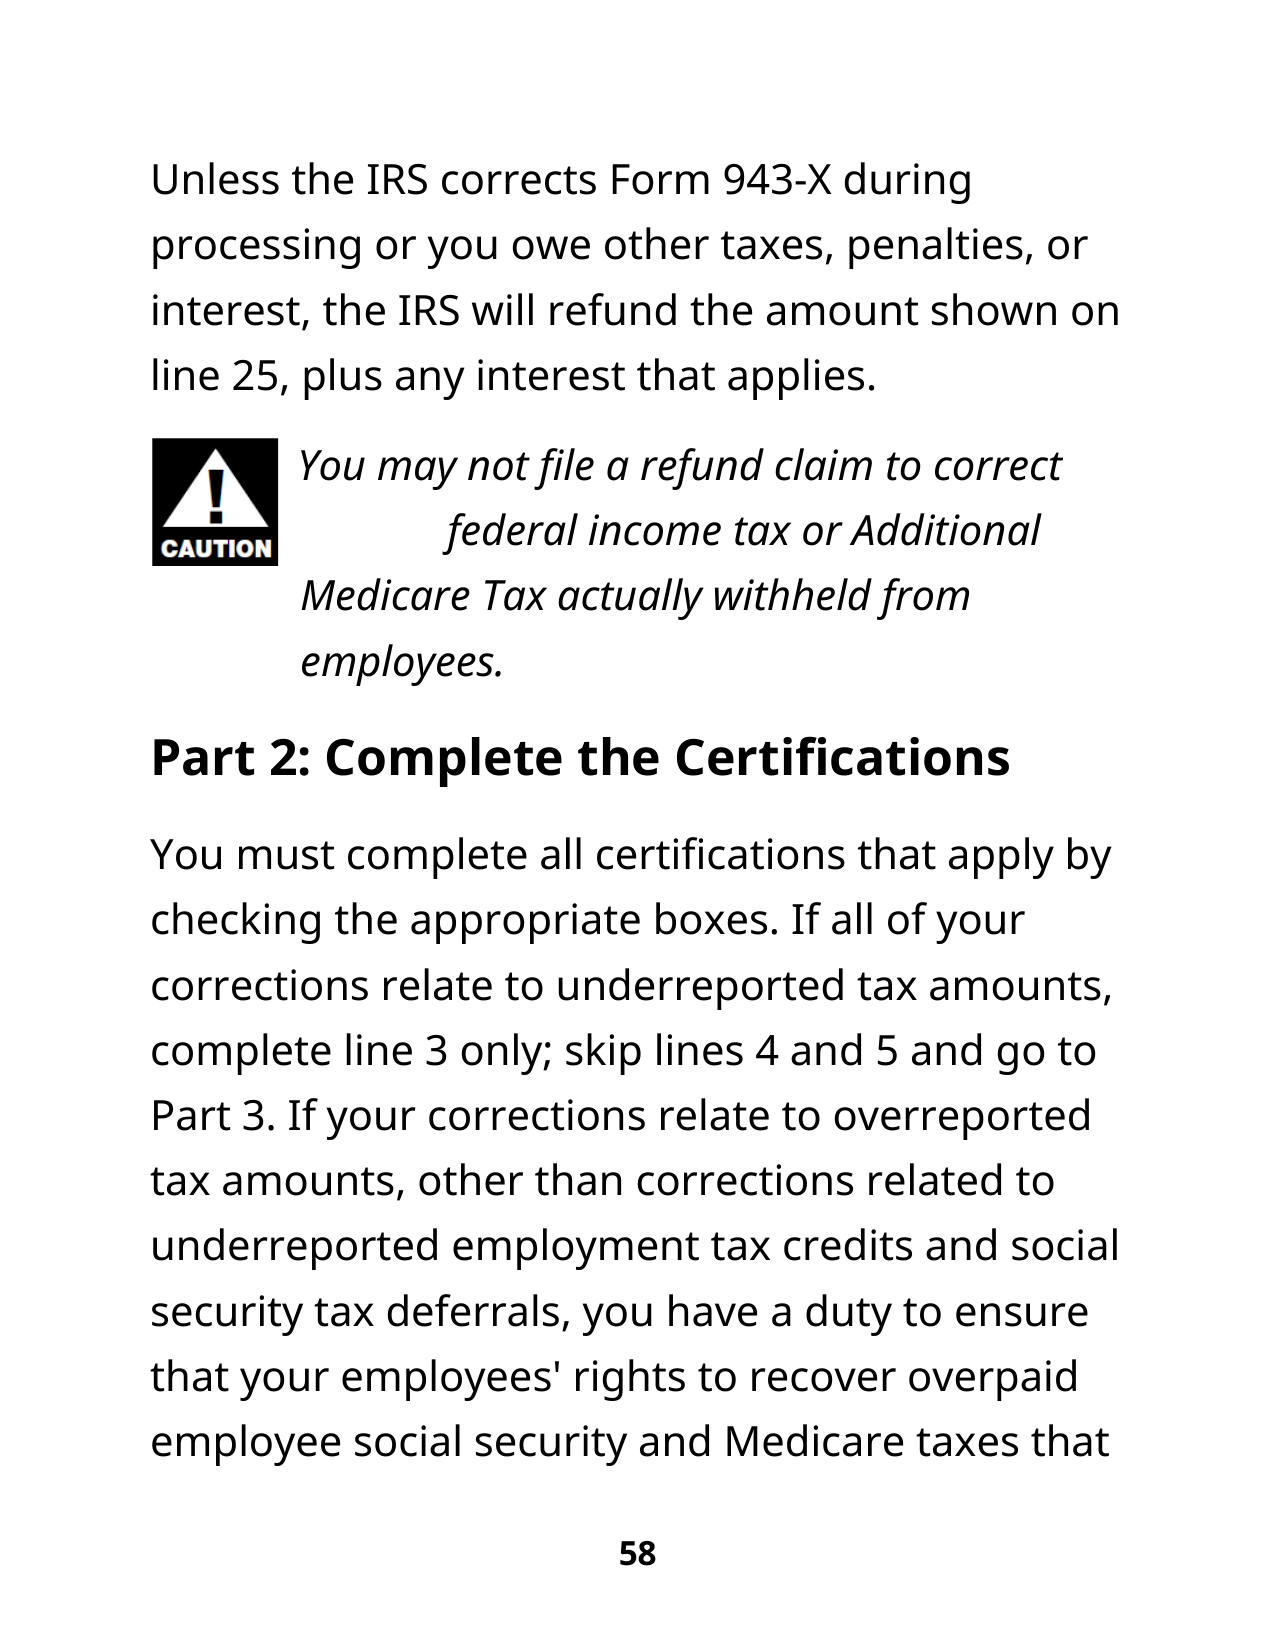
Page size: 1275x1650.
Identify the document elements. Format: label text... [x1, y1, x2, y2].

text Unless the IRS corrects Form 943-X during processing or you owe other taxes, penalties, or interest, the IRS will refund the amount shown on line 25, plus any interest that applies. [150, 150, 1125, 402]
text You may not file a refund claim to correct federal income tax or Additional Medicare Tax actually withheld from employees. [150, 436, 1125, 688]
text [150, 825, 1125, 1469]
subtitle Part 2: Complete the Certifications [150, 722, 1125, 790]
